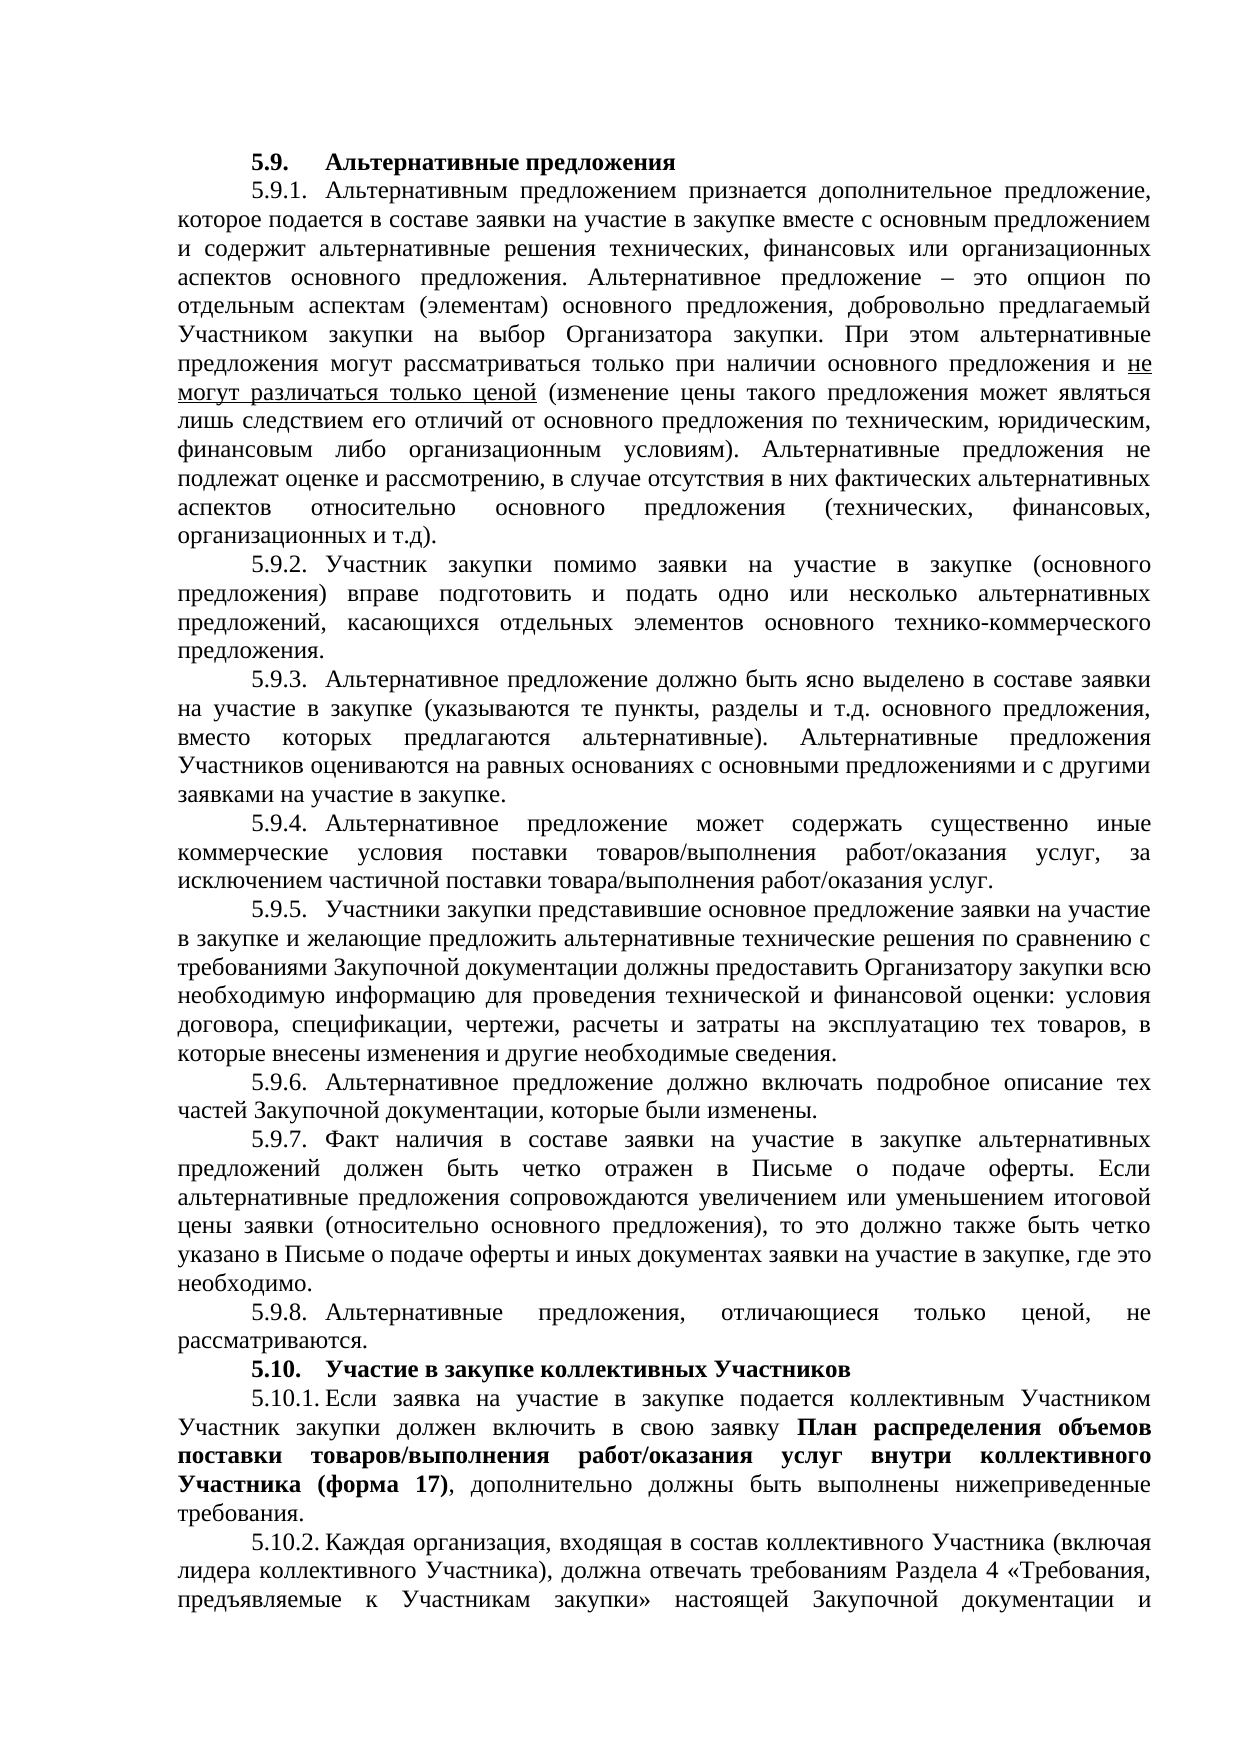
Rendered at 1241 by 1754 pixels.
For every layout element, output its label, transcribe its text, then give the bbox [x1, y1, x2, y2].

list Альтернативное предложение может содержать существенно иные коммерческие условия поставки товаров/выполнения работ/оказания услуг, за исключением частичной поставки товара/выполнения работ/оказания услуг. [177, 808, 1152, 894]
list Альтернативные предложения, отличающиеся только ценой, не рассматриваются. [177, 1297, 1152, 1354]
list Альтернативное предложение должно включать подробное описание тех частей Закупочной документации, которые были изменены. [177, 1067, 1152, 1124]
list Альтернативное предложение должно быть ясно выделено в составе заявки на участие в закупке (указываются те пункты, разделы и т.д. основного предложения, вместо которых предлагаются альтернативные). Альтернативные предложения Участников оцениваются на равных основаниях с основными предложениями и с другими заявками на участие в закупке. [177, 664, 1152, 808]
list Участие в закупке коллективных Участников [177, 1354, 1152, 1383]
list Если заявка на участие в закупке подается коллективным Участником Участник закупки должен включить в свою заявку План распределения объемов поставки товаров/выполнения работ/оказания услуг внутри коллективного Участника (форма 17), дополнительно должны быть выполнены нижеприведенные требования. [177, 1383, 1152, 1527]
list Факт наличия в составе заявки на участие в закупке альтернативных предложений должен быть четко отражен в Письме о подаче оферты. Если альтернативные предложения сопровождаются увеличением или уменьшением итоговой цены заявки (относительно основного предложения), то это должно также быть четко указано в Письме о подаче оферты и иных документах заявки на участие в закупке, где это необходимо. [177, 1124, 1152, 1297]
list Участники закупки представившие основное предложение заявки на участие в закупке и желающие предложить альтернативные технические решения по сравнению с требованиями Закупочной документации должны предоставить Организатору закупки всю необходимую информацию для проведения технической и финансовой оценки: условия договора, спецификации, чертежи, расчеты и затраты на эксплуатацию тех товаров, в которые внесены изменения и другие необходимые сведения. [177, 894, 1152, 1067]
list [177, 1527, 1152, 1613]
list Участник закупки помимо заявки на участие в закупке (основного предложения) вправе подготовить и подать одно или несколько альтернативных предложений, касающихся отдельных элементов основного технико-коммерческого предложения. [177, 549, 1152, 664]
list Альтернативным предложением признается дополнительное предложение, которое подается в составе заявки на участие в закупке вместе с основным предложением и содержит альтернативные решения технических, финансовых или организационных аспектов основного предложения. Альтернативное предложение – это опцион по отдельным аспектам (элементам) основного предложения, добровольно предлагаемый Участником закупки на выбор Организатора закупки. При этом альтернативные предложения могут рассматриваться только при наличии основного предложения и не могут различаться только ценой (изменение цены такого предложения может являться лишь следствием его отличий от основного предложения по техническим, юридическим, финансовым либо организационным условиям). Альтернативные предложения не подлежат оценке и рассмотрению, в случае отсутствия в них фактических альтернативных аспектов относительно основного предложения (технических, финансовых, организационных и т.д). [177, 176, 1152, 549]
list Альтернативные предложения [177, 147, 1152, 176]
